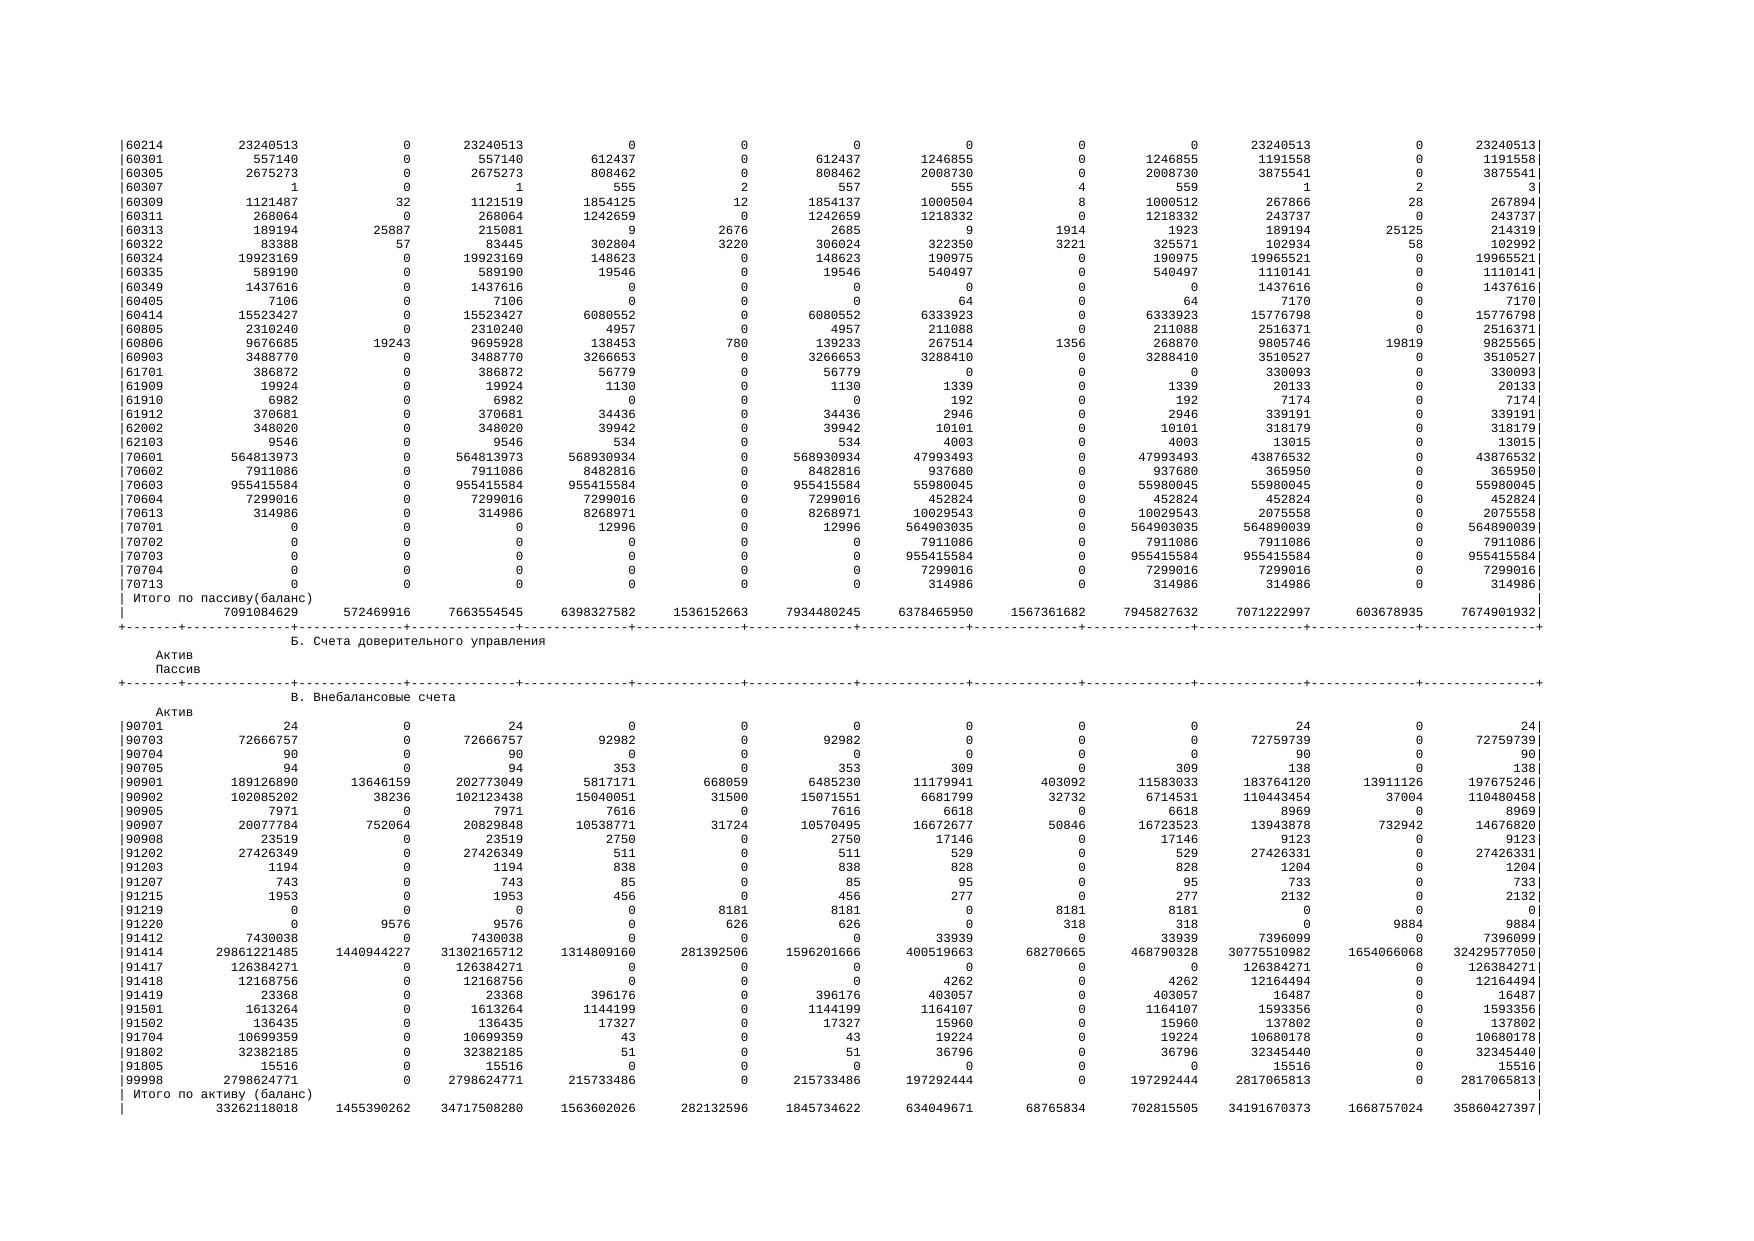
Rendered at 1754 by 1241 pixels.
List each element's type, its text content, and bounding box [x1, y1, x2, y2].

text |90701 24 0 24 0 0 0 0 0 0 24 0 24| [118, 720, 1636, 734]
text |90703 72666757 0 72666757 92982 0 92982 0 0 0 72759739 0 72759739| [118, 734, 1636, 748]
text Б. Счета доверительного управления [118, 635, 1636, 649]
text |60806 9676685 19243 9695928 138453 780 139233 267514 1356 268870 9805746 19819 9825565| [118, 337, 1636, 351]
text |61912 370681 0 370681 34436 0 34436 2946 0 2946 339191 0 339191| [118, 408, 1636, 422]
text |70713 0 0 0 0 0 0 314986 0 314986 314986 0 314986| [118, 578, 1636, 592]
text |60414 15523427 0 15523427 6080552 0 6080552 6333923 0 6333923 15776798 0 15776798| [118, 309, 1636, 323]
text |90908 23519 0 23519 2750 0 2750 17146 0 17146 9123 0 9123| [118, 833, 1636, 847]
text |70702 0 0 0 0 0 0 7911086 0 7911086 7911086 0 7911086| [118, 536, 1636, 550]
text |60311 268064 0 268064 1242659 0 1242659 1218332 0 1218332 243737 0 243737| [118, 210, 1636, 224]
text |91202 27426349 0 27426349 511 0 511 529 0 529 27426331 0 27426331| [118, 847, 1636, 861]
text |60324 19923169 0 19923169 148623 0 148623 190975 0 190975 19965521 0 19965521| [118, 252, 1636, 266]
text |91219 0 0 0 0 8181 8181 0 8181 8181 0 0 0| [118, 904, 1636, 918]
text |91220 0 9576 9576 0 626 626 0 318 318 0 9884 9884| [118, 918, 1636, 932]
text |90905 7971 0 7971 7616 0 7616 6618 0 6618 8969 0 8969| [118, 805, 1636, 819]
text Пассив [118, 663, 1636, 677]
text | 33262118018 1455390262 34717508280 1563602026 282132596 1845734622 634049671 68765834 702815505 34191670373 1668757024 35860427397| [118, 1102, 1636, 1116]
text |91501 1613264 0 1613264 1144199 0 1144199 1164107 0 1164107 1593356 0 1593356| [118, 1003, 1636, 1017]
text |90901 189126890 13646159 202773049 5817171 668059 6485230 11179941 403092 11583033 183764120 13911126 197675246| [118, 776, 1636, 791]
text |91412 7430038 0 7430038 0 0 0 33939 0 33939 7396099 0 7396099| [118, 932, 1636, 946]
text |91215 1953 0 1953 456 0 456 277 0 277 2132 0 2132| [118, 890, 1636, 904]
text | Итого по активу (баланс) | [118, 1088, 1636, 1102]
text |70601 564813973 0 564813973 568930934 0 568930934 47993493 0 47993493 43876532 0 43876532| [118, 451, 1636, 465]
text +-------+--------------+--------------+--------------+--------------+--------------+--------------+--------------+--------------+--------------+--------------+--------------+---------------+ [118, 621, 1636, 635]
text |60307 1 0 1 555 2 557 555 4 559 1 2 3| [118, 181, 1636, 196]
text |91414 29861221485 1440944227 31302165712 1314809160 281392506 1596201666 400519663 68270665 468790328 30775510982 1654066068 32429577050| [118, 946, 1636, 961]
text Актив [118, 649, 1636, 663]
text +-------+--------------+--------------+--------------+--------------+--------------+--------------+--------------+--------------+--------------+--------------+--------------+---------------+ [118, 677, 1636, 691]
text |60405 7106 0 7106 0 0 0 64 0 64 7170 0 7170| [118, 295, 1636, 309]
text |90902 102085202 38236 102123438 15040051 31500 15071551 6681799 32732 6714531 110443454 37004 110480458| [118, 791, 1636, 805]
text |61909 19924 0 19924 1130 0 1130 1339 0 1339 20133 0 20133| [118, 380, 1636, 394]
text |61910 6982 0 6982 0 0 0 192 0 192 7174 0 7174| [118, 394, 1636, 408]
text |70701 0 0 0 12996 0 12996 564903035 0 564903035 564890039 0 564890039| [118, 521, 1636, 536]
text |91802 32382185 0 32382185 51 0 51 36796 0 36796 32345440 0 32345440| [118, 1046, 1636, 1060]
text |60301 557140 0 557140 612437 0 612437 1246855 0 1246855 1191558 0 1191558| [118, 153, 1636, 167]
text |91203 1194 0 1194 838 0 838 828 0 828 1204 0 1204| [118, 861, 1636, 876]
text |70703 0 0 0 0 0 0 955415584 0 955415584 955415584 0 955415584| [118, 550, 1636, 564]
text |60805 2310240 0 2310240 4957 0 4957 211088 0 211088 2516371 0 2516371| [118, 323, 1636, 337]
text |91805 15516 0 15516 0 0 0 0 0 0 15516 0 15516| [118, 1060, 1636, 1074]
text В. Внебалансовые счета [118, 691, 1636, 706]
text |91417 126384271 0 126384271 0 0 0 0 0 0 126384271 0 126384271| [118, 961, 1636, 975]
text |99998 2798624771 0 2798624771 215733486 0 215733486 197292444 0 197292444 2817065813 0 2817065813| [118, 1074, 1636, 1088]
text | 7091084629 572469916 7663554545 6398327582 1536152663 7934480245 6378465950 1567361682 7945827632 7071222997 603678935 7674901932| [118, 606, 1636, 621]
text |91207 743 0 743 85 0 85 95 0 95 733 0 733| [118, 876, 1636, 890]
text |60305 2675273 0 2675273 808462 0 808462 2008730 0 2008730 3875541 0 3875541| [118, 167, 1636, 181]
text |90704 90 0 90 0 0 0 0 0 0 90 0 90| [118, 748, 1636, 762]
text |60335 589190 0 589190 19546 0 19546 540497 0 540497 1110141 0 1110141| [118, 266, 1636, 281]
text |70602 7911086 0 7911086 8482816 0 8482816 937680 0 937680 365950 0 365950| [118, 465, 1636, 479]
text |90907 20077784 752064 20829848 10538771 31724 10570495 16672677 50846 16723523 13943878 732942 14676820| [118, 819, 1636, 833]
text |60214 23240513 0 23240513 0 0 0 0 0 0 23240513 0 23240513| [118, 139, 1636, 153]
text |62103 9546 0 9546 534 0 534 4003 0 4003 13015 0 13015| [118, 436, 1636, 451]
text |70604 7299016 0 7299016 7299016 0 7299016 452824 0 452824 452824 0 452824| [118, 493, 1636, 507]
text |60903 3488770 0 3488770 3266653 0 3266653 3288410 0 3288410 3510527 0 3510527| [118, 351, 1636, 366]
text |91502 136435 0 136435 17327 0 17327 15960 0 15960 137802 0 137802| [118, 1017, 1636, 1031]
text |60309 1121487 32 1121519 1854125 12 1854137 1000504 8 1000512 267866 28 267894| [118, 196, 1636, 210]
text |70613 314986 0 314986 8268971 0 8268971 10029543 0 10029543 2075558 0 2075558| [118, 507, 1636, 521]
text Актив [118, 706, 1636, 720]
text | Итого по пассиву(баланс) | [118, 592, 1636, 606]
text |91704 10699359 0 10699359 43 0 43 19224 0 19224 10680178 0 10680178| [118, 1031, 1636, 1046]
text |70704 0 0 0 0 0 0 7299016 0 7299016 7299016 0 7299016| [118, 564, 1636, 578]
text |91418 12168756 0 12168756 0 0 0 4262 0 4262 12164494 0 12164494| [118, 975, 1636, 989]
text |91419 23368 0 23368 396176 0 396176 403057 0 403057 16487 0 16487| [118, 989, 1636, 1003]
text |90705 94 0 94 353 0 353 309 0 309 138 0 138| [118, 762, 1636, 776]
text |60322 83388 57 83445 302804 3220 306024 322350 3221 325571 102934 58 102992| [118, 238, 1636, 252]
text |70603 955415584 0 955415584 955415584 0 955415584 55980045 0 55980045 55980045 0 55980045| [118, 479, 1636, 493]
text |61701 386872 0 386872 56779 0 56779 0 0 0 330093 0 330093| [118, 366, 1636, 380]
text |62002 348020 0 348020 39942 0 39942 10101 0 10101 318179 0 318179| [118, 422, 1636, 436]
text |60349 1437616 0 1437616 0 0 0 0 0 0 1437616 0 1437616| [118, 281, 1636, 295]
text |60313 189194 25887 215081 9 2676 2685 9 1914 1923 189194 25125 214319| [118, 224, 1636, 238]
